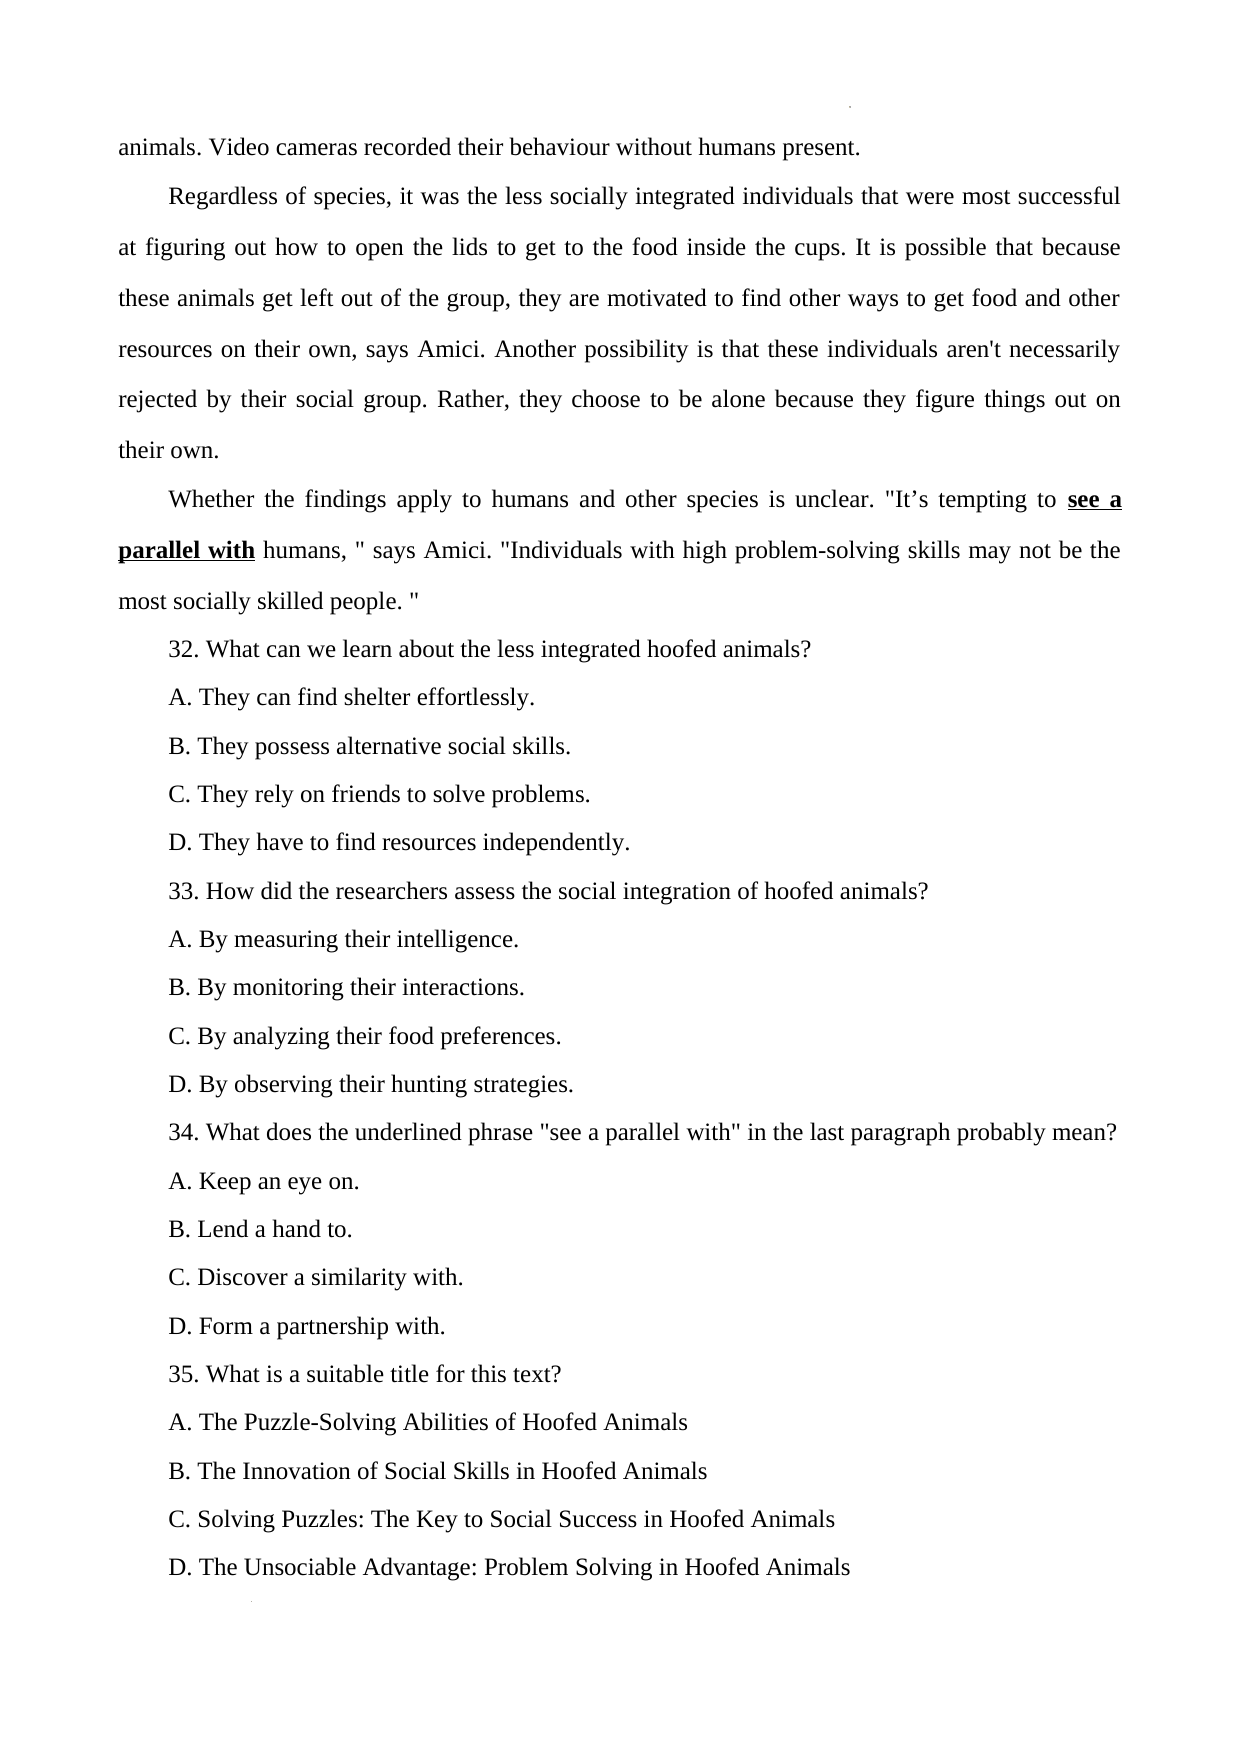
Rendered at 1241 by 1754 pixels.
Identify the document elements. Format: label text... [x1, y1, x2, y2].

text B. They possess alternative social skills. [118, 728, 1122, 762]
text A. The Puzzle-Solving Abilities of Hoofed Animals [118, 1405, 1122, 1439]
text C. By analyzing their food preferences. [118, 1018, 1122, 1052]
text 34. What does the underlined phrase "see a parallel with" in the last paragraph probably mean? [118, 1115, 1122, 1149]
text C. They rely on friends to solve problems. [118, 776, 1122, 810]
text 32. What can we learn about the less integrated hoofed animals? [118, 631, 1122, 665]
text B. By monitoring their interactions. [118, 970, 1122, 1004]
text C. Solving Puzzles: The Key to Social Success in Hoofed Animals [118, 1501, 1122, 1535]
text A. Keep an eye on. [118, 1163, 1122, 1197]
text B. The Innovation of Social Skills in Hoofed Animals [118, 1453, 1122, 1487]
text D. Form a partnership with. [118, 1308, 1122, 1342]
text A. By measuring their intelligence. [118, 921, 1122, 955]
text D. They have to find resources independently. [118, 825, 1122, 859]
text A. They can find shelter effortlessly. [118, 680, 1122, 714]
text B. Lend a hand to. [118, 1211, 1122, 1245]
text Regardless of species, it was the less socially integrated individuals that were most successful at figuring out how to open the lids to get to the food inside the cups. It is possible that because these animals get left out of the group, they are motivated to find other ways to get food and other resources on their own, says Amici. Another possibility is that these individuals aren't necessarily rejected by their social group. Rather, they choose to be alone because they figure things out on their own. [118, 178, 1122, 467]
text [118, 130, 1122, 164]
text C. Discover a similarity with. [118, 1260, 1122, 1294]
text D. By observing their hunting strategies. [118, 1066, 1122, 1100]
text D. The Unsociable Advantage: Problem Solving in Hoofed Animals [118, 1550, 1122, 1584]
text Whether the findings apply to humans and other species is unclear. "It’s tempting to see a parallel with humans, " says Amici. "Individuals with high problem-solving skills may not be the most socially skilled people. " [118, 481, 1122, 617]
text 33. How did the researchers assess the social integration of hoofed animals? [118, 873, 1122, 907]
text 35. What is a suitable title for this text? [118, 1356, 1122, 1390]
